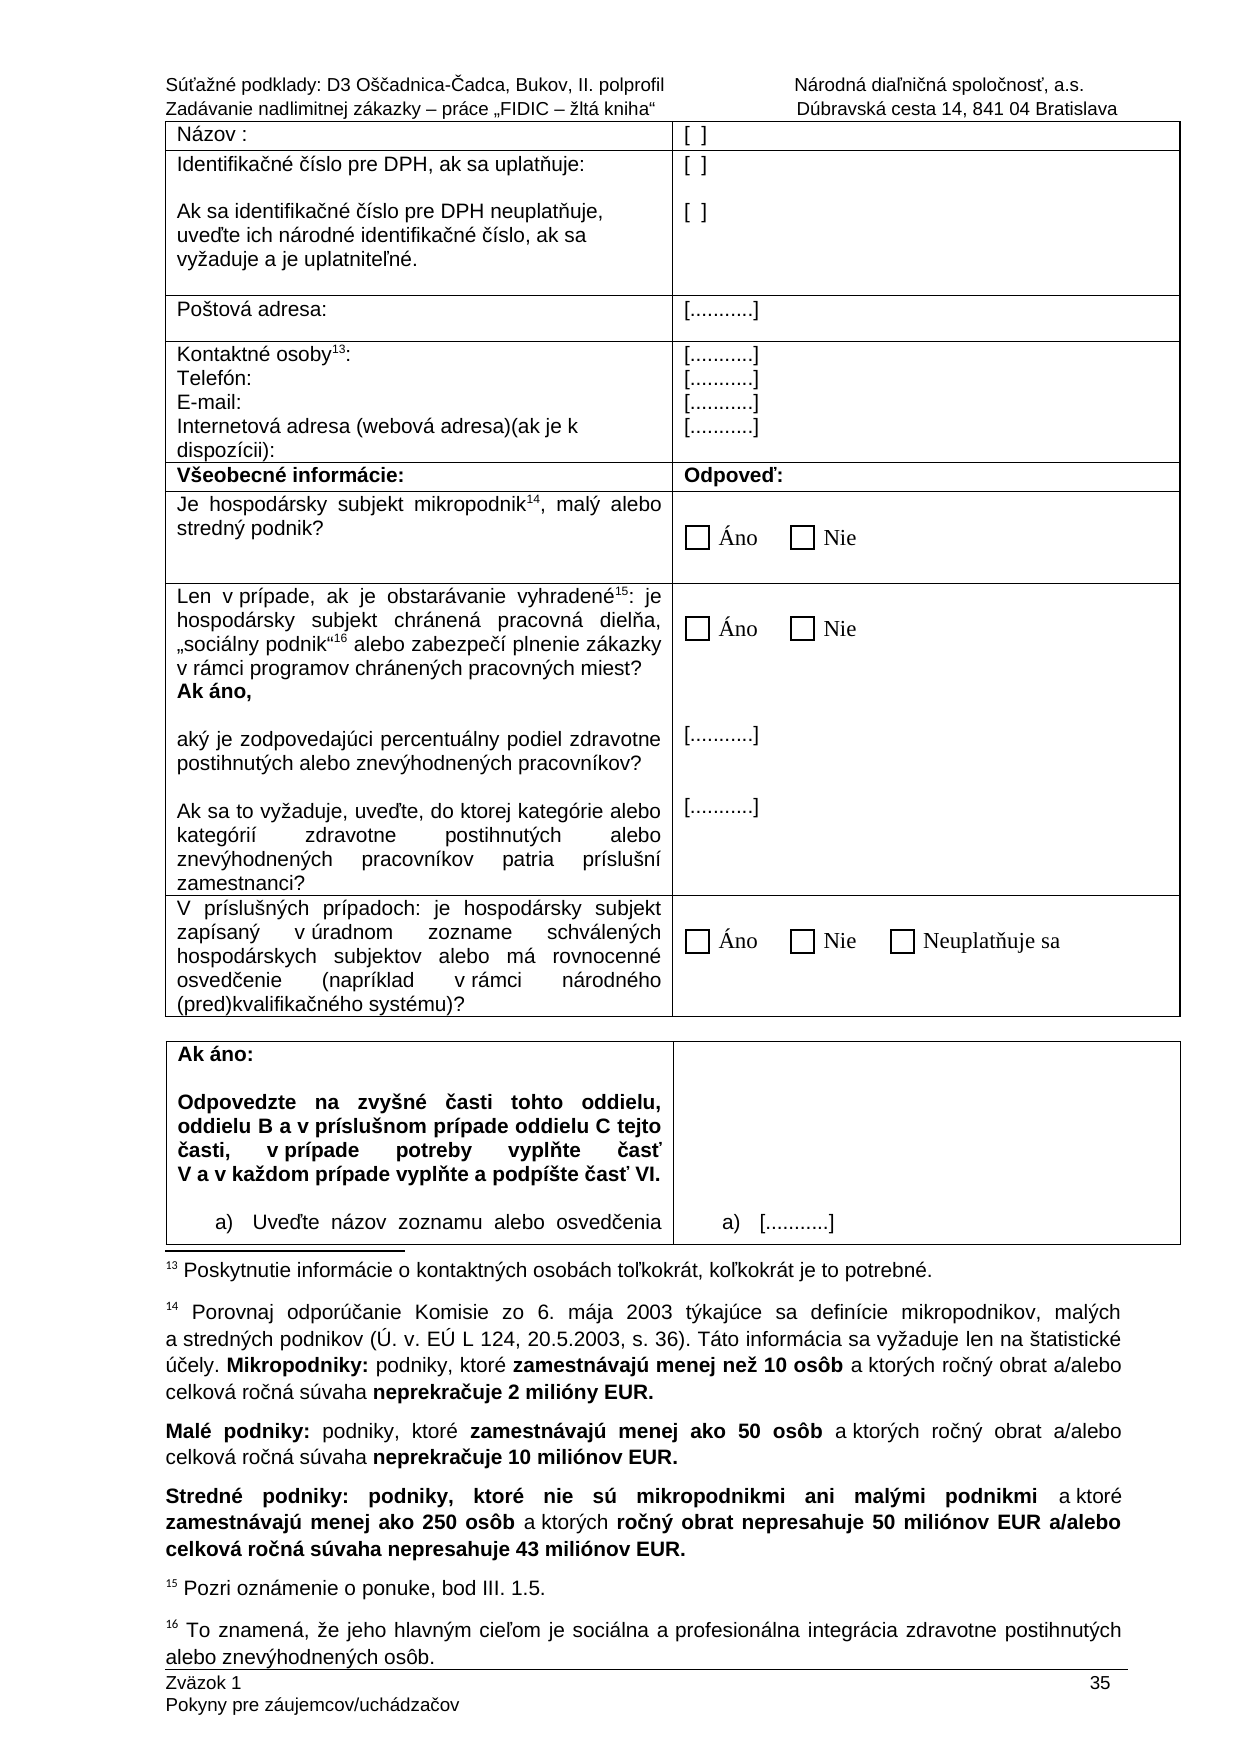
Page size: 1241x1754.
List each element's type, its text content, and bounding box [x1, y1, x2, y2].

table_cell Odpoveď: [673, 463, 1179, 491]
table_cell [ ] [ ] [673, 151, 1179, 295]
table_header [674, 1042, 1180, 1243]
table_cell [...........] [...........] [673, 584, 1179, 895]
table_cell Len v prípade, ak je obstarávanie vyhradené: je hospodársky subjekt chránená pracovná dielňa, „sociálny podnik“ alebo zabezpečí plnenie zákazky v rámci programov chránených pracovných miest? Ak áno, aký je zodpovedajúci percentuálny podiel zdravotne postihnutých alebo znevýhodnených pracovníkov? Ak sa to vyžaduje, uveďte, do ktorej kategórie alebo kategórií zdravotne postihnutých alebo znevýhodnených pracovníkov patria príslušní zamestnanci? [166, 584, 672, 895]
table_cell Názov : [166, 122, 672, 150]
table_cell Identifikačné číslo pre DPH, ak sa uplatňuje: Ak sa identifikačné číslo pre DPH neuplatňuje, uveďte ich národné identifikačné číslo, ak sa vyžaduje a je uplatniteľné. [166, 151, 672, 295]
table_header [167, 1042, 673, 1243]
table_cell Všeobecné informácie: [166, 463, 672, 491]
table_cell [673, 492, 1179, 582]
table_cell Je hospodársky subjekt mikropodnik, malý alebo stredný podnik? [166, 492, 672, 582]
table_cell [...........] [...........] [...........] [...........] [673, 342, 1179, 462]
table_cell Kontaktné osoby: Telefón: E-mail: Internetová adresa (webová adresa)(ak je k dispozícii): [166, 342, 672, 462]
table_cell [ ] [673, 122, 1179, 150]
table_cell V príslušných prípadoch: je hospodársky subjekt zapísaný v úradnom zozname schválených hospodárskych subjektov alebo má rovnocenné osvedčenie (napríklad v rámci národného (pred)kvalifikačného systému)? [166, 896, 672, 1016]
table_cell [...........] [673, 296, 1179, 341]
table_cell [673, 896, 1179, 1016]
table_cell Poštová adresa: [166, 296, 672, 341]
